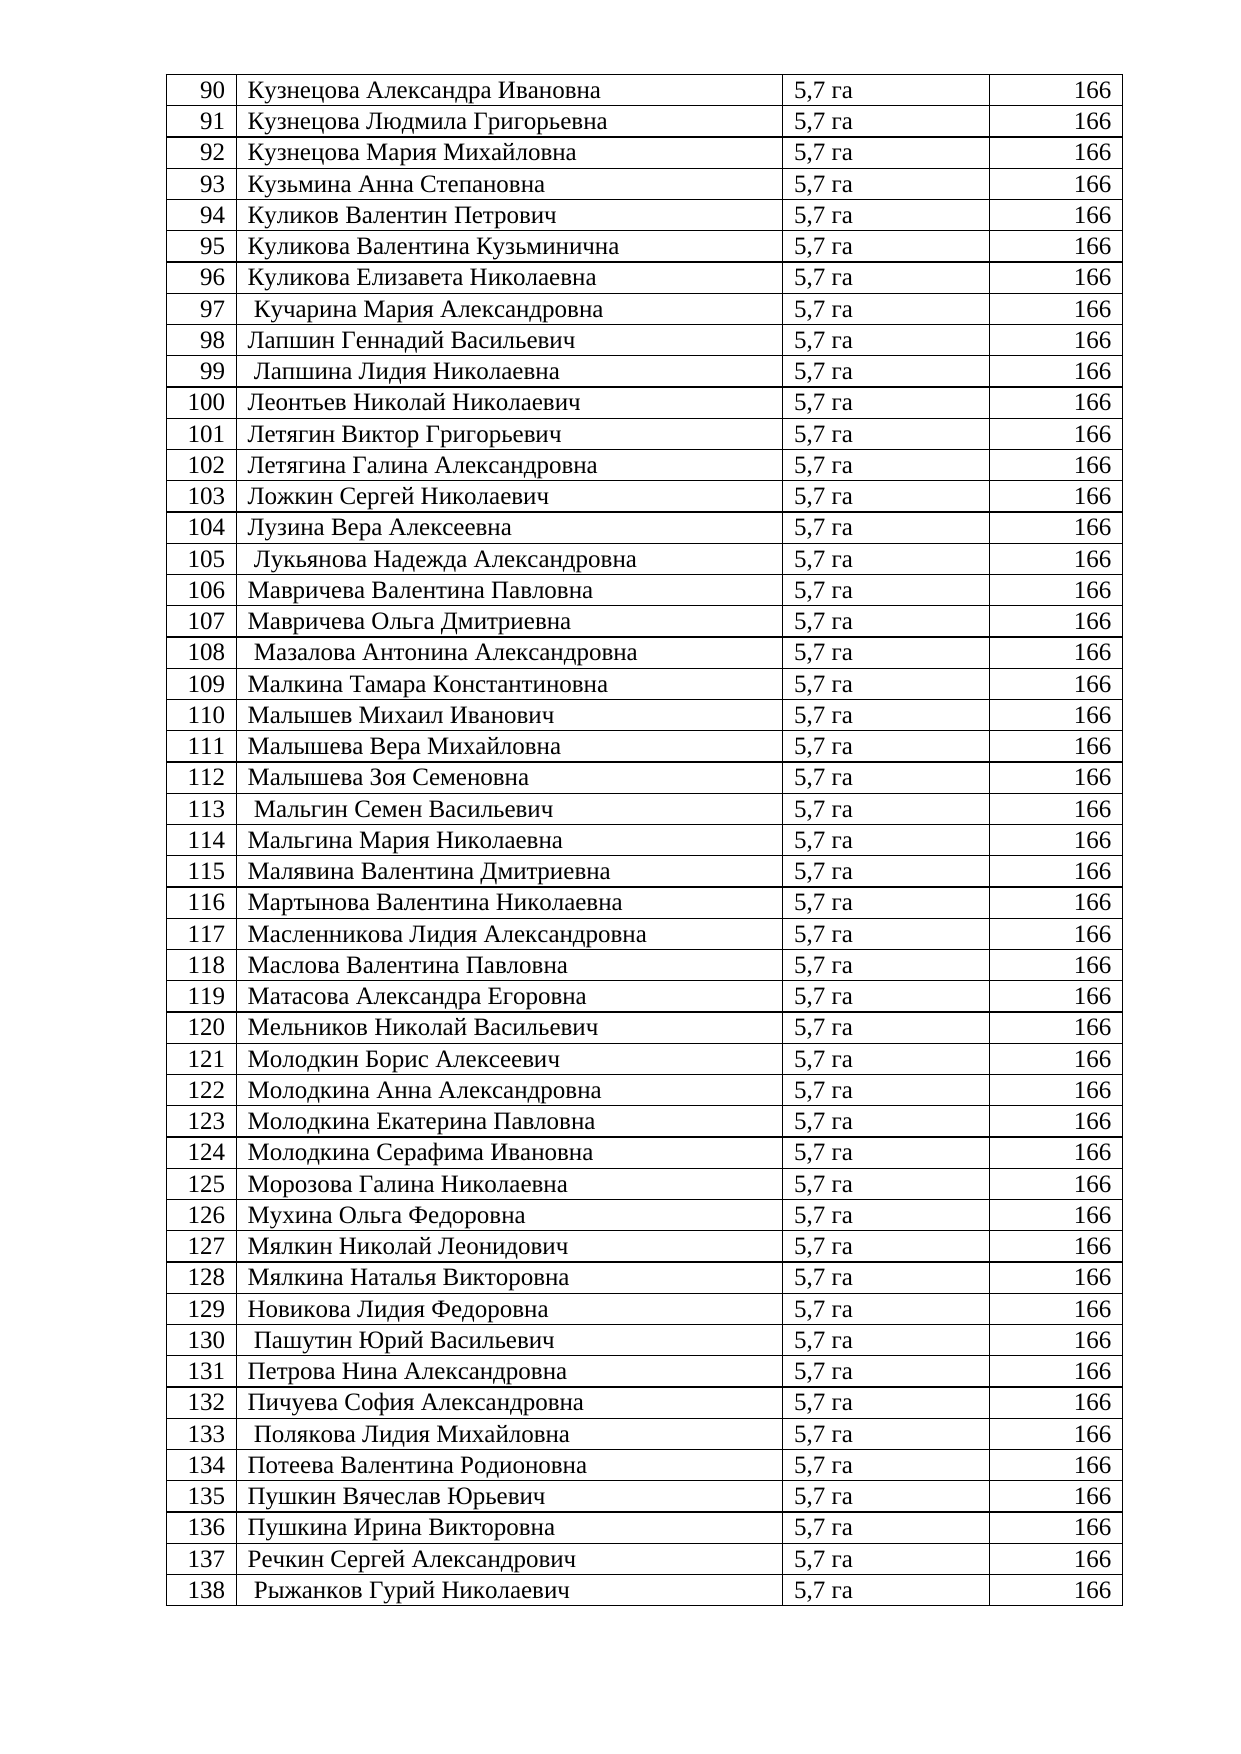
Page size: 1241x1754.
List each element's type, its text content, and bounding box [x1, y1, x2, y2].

table_cell 5,7 га [783, 731, 989, 761]
table_cell 92 [167, 138, 236, 168]
table_cell Рыжанков Гурий Николаевич [237, 1575, 782, 1605]
table_cell 5,7 га [783, 1575, 989, 1605]
table_cell 5,7 га [783, 700, 989, 730]
table_cell Кучарина Мария Александровна [237, 294, 782, 324]
table_cell 5,7 га [783, 1263, 989, 1293]
table_cell 166 [990, 388, 1122, 418]
table_cell 166 [990, 294, 1122, 324]
table_cell Куликова Валентина Кузьминична [237, 231, 782, 261]
table_cell Лапшин Геннадий Васильевич [237, 325, 782, 355]
table_cell 166 [990, 825, 1122, 855]
table_cell Матасова Александра Егоровна [237, 981, 782, 1011]
table_cell 166 [990, 263, 1122, 293]
table_cell 5,7 га [783, 1544, 989, 1574]
table_cell 117 [167, 919, 236, 949]
table_cell 96 [167, 263, 236, 293]
table_cell 5,7 га [783, 450, 989, 480]
table_cell 106 [167, 575, 236, 605]
table_cell Летягин Виктор Григорьевич [237, 419, 782, 449]
table_cell Кузьмина Анна Степановна [237, 169, 782, 199]
table_cell Молодкина Анна Александровна [237, 1075, 782, 1105]
table_cell Лукьянова Надежда Александровна [237, 544, 782, 574]
table_cell 5,7 га [783, 856, 989, 886]
table_cell 110 [167, 700, 236, 730]
table_cell 166 [990, 1419, 1122, 1449]
table_cell 166 [990, 1325, 1122, 1355]
table_cell 112 [167, 763, 236, 793]
table_cell 107 [167, 606, 236, 636]
table_cell Мялкина Наталья Викторовна [237, 1263, 782, 1293]
table_cell 105 [167, 544, 236, 574]
table_cell 113 [167, 794, 236, 824]
table_cell Мавричева Валентина Павловна [237, 575, 782, 605]
table_cell 128 [167, 1263, 236, 1293]
table_cell Пушкин Вячеслав Юрьевич [237, 1481, 782, 1511]
table_cell Молодкина Екатерина Павловна [237, 1106, 782, 1136]
table_cell 166 [990, 888, 1122, 918]
table_cell 5,7 га [783, 200, 989, 230]
table_cell Малышева Вера Михайловна [237, 731, 782, 761]
table_cell 166 [990, 919, 1122, 949]
table_cell 131 [167, 1356, 236, 1386]
table_cell 166 [990, 1388, 1122, 1418]
table_cell 114 [167, 825, 236, 855]
table_cell 111 [167, 731, 236, 761]
table_cell 5,7 га [783, 388, 989, 418]
table_cell 166 [990, 1138, 1122, 1168]
table_cell 130 [167, 1325, 236, 1355]
table_cell 166 [990, 700, 1122, 730]
table_cell Малкина Тамара Константиновна [237, 669, 782, 699]
table_cell 166 [990, 638, 1122, 668]
table_cell Речкин Сергей Александрович [237, 1544, 782, 1574]
table_cell 5,7 га [783, 1106, 989, 1136]
table_cell 102 [167, 450, 236, 480]
table_cell 5,7 га [783, 794, 989, 824]
table_cell 166 [990, 1075, 1122, 1105]
table_cell 166 [990, 1356, 1122, 1386]
table_cell 101 [167, 419, 236, 449]
table_cell Куликова Елизавета Николаевна [237, 263, 782, 293]
table_cell 133 [167, 1419, 236, 1449]
table_cell 166 [990, 794, 1122, 824]
table_cell Мавричева Ольга Дмитриевна [237, 606, 782, 636]
table_cell 135 [167, 1481, 236, 1511]
table_cell Лапшина Лидия Николаевна [237, 356, 782, 386]
table_cell Ложкин Сергей Николаевич [237, 481, 782, 511]
table_cell 109 [167, 669, 236, 699]
table_cell 5,7 га [783, 1388, 989, 1418]
table_cell Потеева Валентина Родионовна [237, 1450, 782, 1480]
table_cell 166 [990, 575, 1122, 605]
table_cell 137 [167, 1544, 236, 1574]
table_cell 5,7 га [783, 544, 989, 574]
table_cell 5,7 га [783, 1450, 989, 1480]
table_cell 134 [167, 1450, 236, 1480]
table_cell 166 [990, 1200, 1122, 1230]
table_cell Новикова Лидия Федоровна [237, 1294, 782, 1324]
table_cell Молодкина Серафима Ивановна [237, 1138, 782, 1168]
table_cell 166 [990, 950, 1122, 980]
table_cell 166 [990, 731, 1122, 761]
table_cell 5,7 га [783, 1356, 989, 1386]
table_cell Малышев Михаил Иванович [237, 700, 782, 730]
table_cell 5,7 га [783, 1294, 989, 1324]
table_cell 5,7 га [783, 919, 989, 949]
table_cell 166 [990, 138, 1122, 168]
table_cell 97 [167, 294, 236, 324]
table_cell 124 [167, 1138, 236, 1168]
table_cell 5,7 га [783, 1200, 989, 1230]
table_cell 5,7 га [783, 669, 989, 699]
table_cell 5,7 га [783, 950, 989, 980]
table_cell Малышева Зоя Семеновна [237, 763, 782, 793]
table_cell 166 [990, 1575, 1122, 1605]
table_cell 5,7 га [783, 1169, 989, 1199]
table_cell 5,7 га [783, 1138, 989, 1168]
table_cell 166 [990, 1013, 1122, 1043]
table_cell Пашутин Юрий Васильевич [237, 1325, 782, 1355]
table_cell 166 [990, 1263, 1122, 1293]
table_cell 166 [990, 981, 1122, 1011]
table_cell 5,7 га [783, 263, 989, 293]
table_cell 5,7 га [783, 1481, 989, 1511]
table_cell Малявина Валентина Дмитриевна [237, 856, 782, 886]
table_cell Летягина Галина Александровна [237, 450, 782, 480]
table_cell 108 [167, 638, 236, 668]
table_cell 99 [167, 356, 236, 386]
table_cell 100 [167, 388, 236, 418]
table_cell 166 [990, 544, 1122, 574]
table_cell 5,7 га [783, 138, 989, 168]
table_cell 166 [990, 106, 1122, 136]
table_cell 120 [167, 1013, 236, 1043]
table_cell 5,7 га [783, 888, 989, 918]
table_cell 166 [990, 356, 1122, 386]
table_cell Масленникова Лидия Александровна [237, 919, 782, 949]
table_cell Мялкин Николай Леонидович [237, 1231, 782, 1261]
table_cell 166 [990, 1481, 1122, 1511]
table_cell 166 [990, 1169, 1122, 1199]
table_cell 5,7 га [783, 981, 989, 1011]
table_cell 119 [167, 981, 236, 1011]
table_cell Лузина Вера Алексеевна [237, 513, 782, 543]
table_cell 5,7 га [783, 75, 989, 105]
table_cell 104 [167, 513, 236, 543]
table_cell 166 [990, 450, 1122, 480]
table_cell Мальгина Мария Николаевна [237, 825, 782, 855]
table_cell 166 [990, 606, 1122, 636]
table_cell 166 [990, 1544, 1122, 1574]
table_cell 123 [167, 1106, 236, 1136]
table_cell Леонтьев Николай Николаевич [237, 388, 782, 418]
table_cell Полякова Лидия Михайловна [237, 1419, 782, 1449]
table_cell 103 [167, 481, 236, 511]
table_cell 166 [990, 419, 1122, 449]
table_cell Мельников Николай Васильевич [237, 1013, 782, 1043]
table_cell 166 [990, 669, 1122, 699]
table_cell 5,7 га [783, 1044, 989, 1074]
table_cell 166 [990, 231, 1122, 261]
table_cell 5,7 га [783, 1419, 989, 1449]
table_cell Кузнецова Людмила Григорьевна [237, 106, 782, 136]
table_cell 95 [167, 231, 236, 261]
table_cell 166 [990, 75, 1122, 105]
table_cell Мухина Ольга Федоровна [237, 1200, 782, 1230]
table_cell 90 [167, 75, 236, 105]
table_cell 94 [167, 200, 236, 230]
table_cell 138 [167, 1575, 236, 1605]
table_cell 5,7 га [783, 419, 989, 449]
table_cell 93 [167, 169, 236, 199]
table_cell 118 [167, 950, 236, 980]
table_cell 5,7 га [783, 106, 989, 136]
table_cell 166 [990, 1450, 1122, 1480]
table_cell 126 [167, 1200, 236, 1230]
table_cell Молодкин Борис Алексеевич [237, 1044, 782, 1074]
table_cell 166 [990, 763, 1122, 793]
table_cell 125 [167, 1169, 236, 1199]
table_cell 5,7 га [783, 325, 989, 355]
table_cell 5,7 га [783, 1513, 989, 1543]
table_cell 166 [990, 513, 1122, 543]
table_cell 5,7 га [783, 606, 989, 636]
table_cell 127 [167, 1231, 236, 1261]
table_cell Куликов Валентин Петрович [237, 200, 782, 230]
table_cell 166 [990, 1294, 1122, 1324]
table_cell 166 [990, 1513, 1122, 1543]
table_cell 166 [990, 325, 1122, 355]
table_cell 136 [167, 1513, 236, 1543]
table_cell 116 [167, 888, 236, 918]
table_cell 5,7 га [783, 513, 989, 543]
table_cell Мартынова Валентина Николаевна [237, 888, 782, 918]
table_cell 5,7 га [783, 763, 989, 793]
table_cell 5,7 га [783, 825, 989, 855]
table_cell Кузнецова Александра Ивановна [237, 75, 782, 105]
table_cell 166 [990, 169, 1122, 199]
table_cell 121 [167, 1044, 236, 1074]
table_cell 5,7 га [783, 575, 989, 605]
table_cell 5,7 га [783, 169, 989, 199]
table_cell Петрова Нина Александровна [237, 1356, 782, 1386]
table_cell 5,7 га [783, 1231, 989, 1261]
table_cell 5,7 га [783, 1325, 989, 1355]
table_cell Мальгин Семен Васильевич [237, 794, 782, 824]
table_cell 5,7 га [783, 481, 989, 511]
table_cell 5,7 га [783, 1013, 989, 1043]
table_cell 132 [167, 1388, 236, 1418]
table_cell Пушкина Ирина Викторовна [237, 1513, 782, 1543]
table_cell Маслова Валентина Павловна [237, 950, 782, 980]
table_cell Морозова Галина Николаевна [237, 1169, 782, 1199]
table_cell 115 [167, 856, 236, 886]
table_cell 5,7 га [783, 356, 989, 386]
table_cell 166 [990, 1044, 1122, 1074]
table_cell 5,7 га [783, 231, 989, 261]
table_cell 166 [990, 1106, 1122, 1136]
table_cell 166 [990, 200, 1122, 230]
table_cell 166 [990, 1231, 1122, 1261]
table_cell Мазалова Антонина Александровна [237, 638, 782, 668]
table_cell 5,7 га [783, 294, 989, 324]
table_cell 91 [167, 106, 236, 136]
table_cell Пичуева София Александровна [237, 1388, 782, 1418]
table_cell 5,7 га [783, 1075, 989, 1105]
table_cell Кузнецова Мария Михайловна [237, 138, 782, 168]
table_cell 166 [990, 856, 1122, 886]
table_cell 129 [167, 1294, 236, 1324]
table_cell 166 [990, 481, 1122, 511]
table_cell 5,7 га [783, 638, 989, 668]
table_cell 98 [167, 325, 236, 355]
table_cell 122 [167, 1075, 236, 1105]
